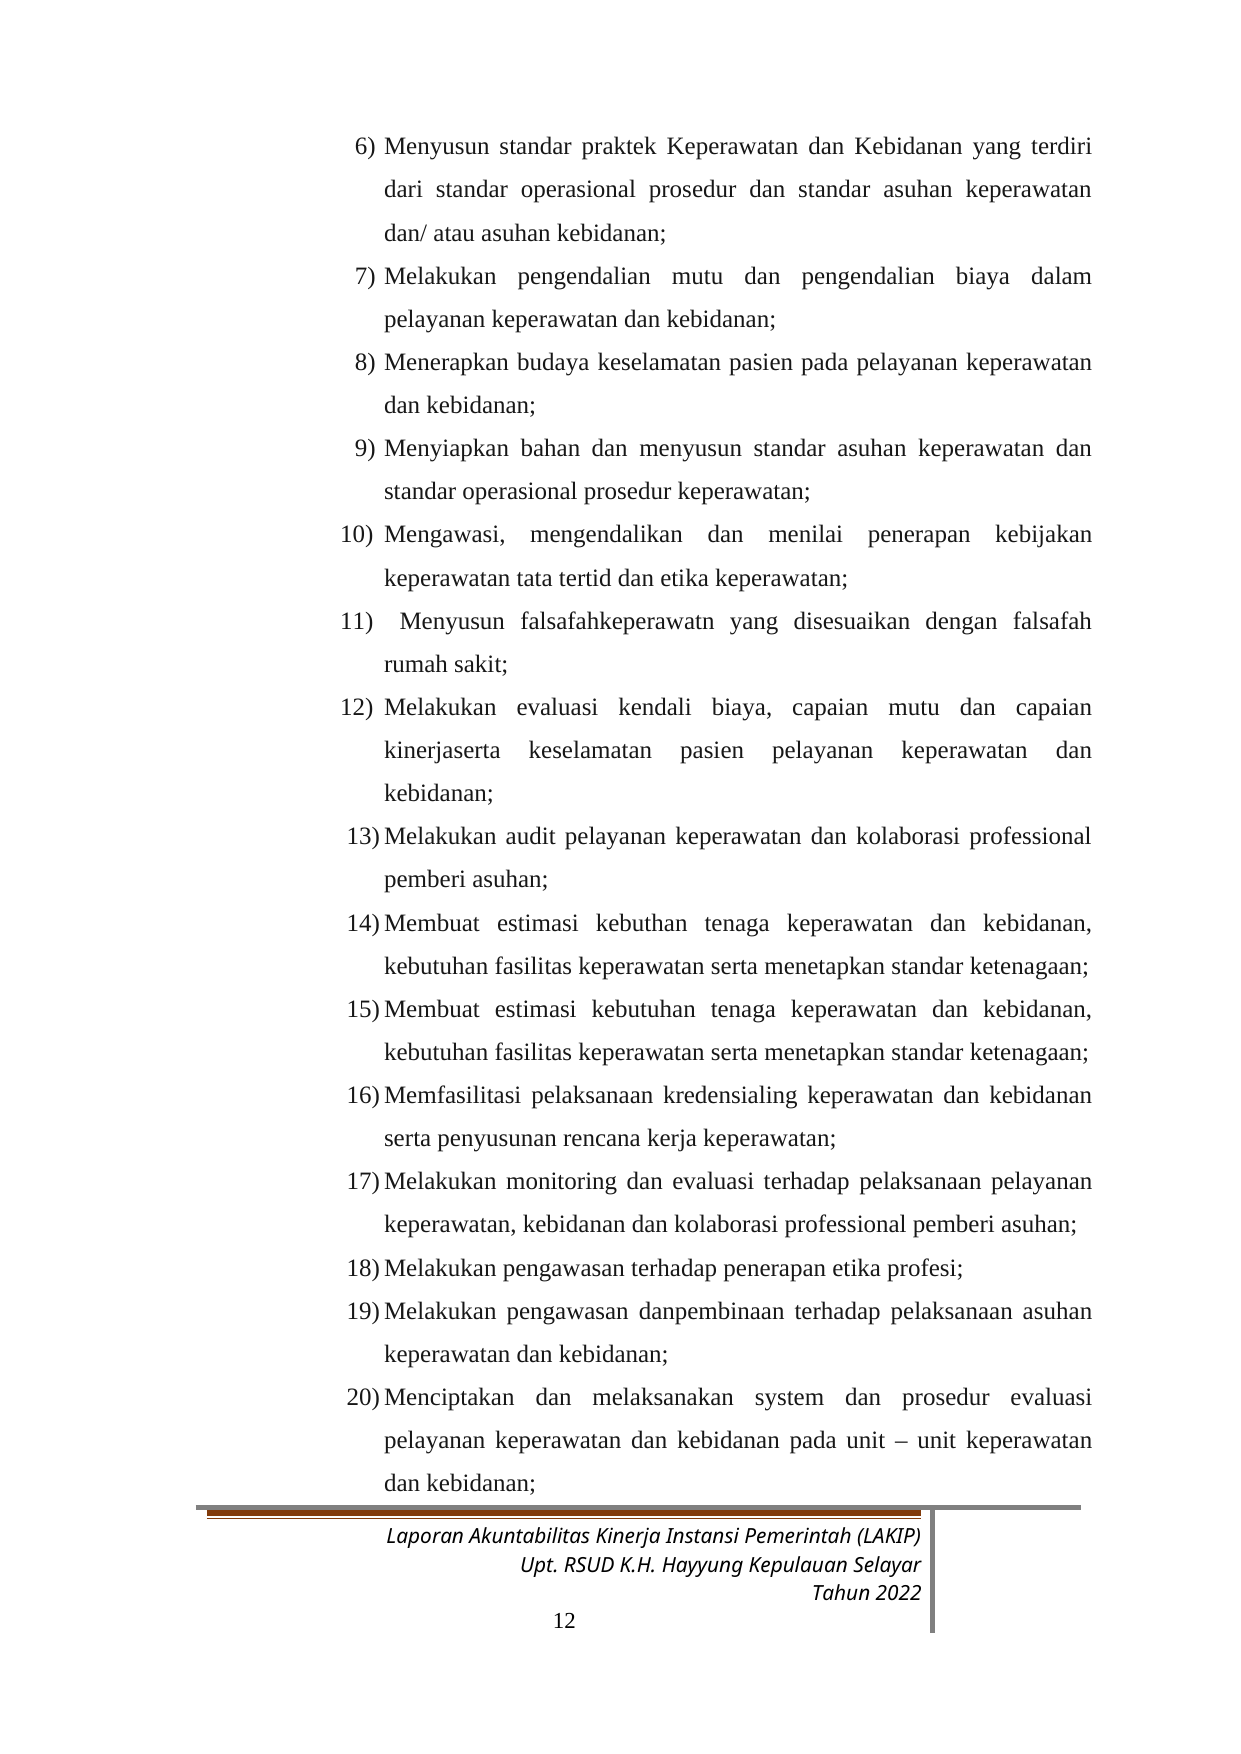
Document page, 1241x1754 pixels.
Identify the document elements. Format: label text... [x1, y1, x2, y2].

list Membuat estimasi kebutuhan tenaga keperawatan dan kebidanan, kebutuhan fasilitas keperawatan serta menetapkan standar ketenagaan; [346, 994, 1092, 1066]
list Memfasilitasi pelaksanaan kredensialing keperawatan dan kebidanan serta penyusunan rencana kerja keperawatan; [346, 1080, 1092, 1152]
list Melakukan monitoring dan evaluasi terhadap pelaksanaan pelayanan keperawatan, kebidanan dan kolaborasi professional pemberi asuhan; [346, 1166, 1092, 1238]
list Melakukan pengawasan terhadap penerapan etika profesi; [346, 1253, 1092, 1281]
list Melakukan pengendalian mutu dan pengendalian biaya dalam pelayanan keperawatan dan kebidanan; [354, 261, 1092, 333]
list Menyusun standar praktek Keperawatan dan Kebidanan yang terdiri dari standar operasional prosedur dan standar asuhan keperawatan dan/ atau asuhan kebidanan; [354, 131, 1092, 246]
list Melakukan audit pelayanan keperawatan dan kolaborasi professional pemberi asuhan; [346, 821, 1092, 893]
list Menyusun falsafahkeperawatn yang disesuaikan dengan falsafah rumah sakit; [340, 606, 1092, 678]
list Menyiapkan bahan dan menyusun standar asuhan keperawatan dan standar operasional prosedur keperawatan; [354, 433, 1092, 505]
list Menerapkan budaya keselamatan pasien pada pelayanan keperawatan dan kebidanan; [354, 347, 1092, 419]
list Melakukan evaluasi kendali biaya, capaian mutu dan capaian kinerjaserta keselamatan pasien pelayanan keperawatan dan kebidanan; [340, 692, 1092, 807]
list Membuat estimasi kebuthan tenaga keperawatan dan kebidanan, kebutuhan fasilitas keperawatan serta menetapkan standar ketenagaan; [346, 908, 1092, 979]
list Mengawasi, mengendalikan dan menilai penerapan kebijakan keperawatan tata tertid dan etika keperawatan; [340, 519, 1092, 591]
list Melakukan pengawasan danpembinaan terhadap pelaksanaan asuhan keperawatan dan kebidanan; [346, 1296, 1092, 1368]
list Menciptakan dan melaksanakan system dan prosedur evaluasi pelayanan keperawatan dan kebidanan pada unit – unit keperawatan dan kebidanan; [346, 1382, 1092, 1497]
